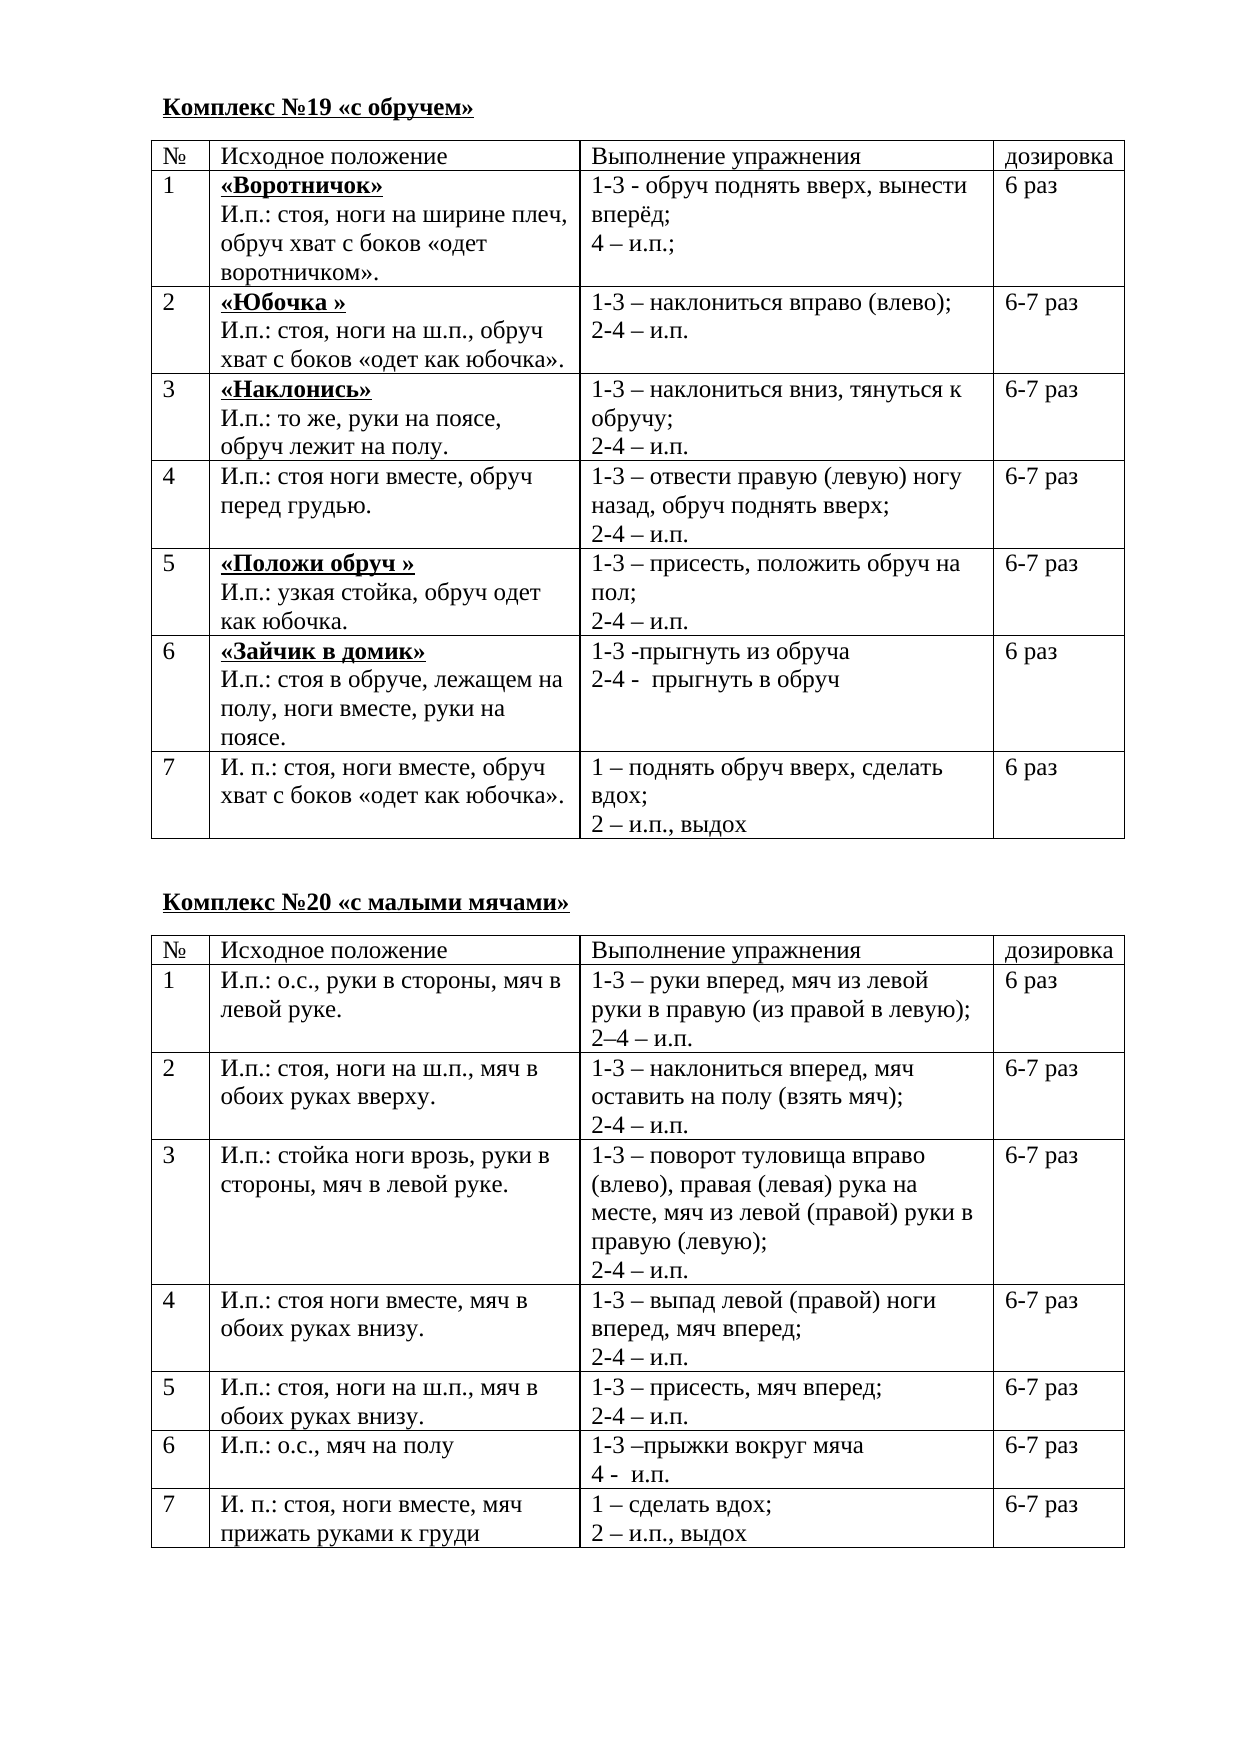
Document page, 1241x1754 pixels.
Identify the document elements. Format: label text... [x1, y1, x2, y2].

table_header Исходное положение [210, 936, 579, 964]
table_cell 6 раз [994, 636, 1124, 751]
table_cell 7 [152, 752, 209, 838]
table_cell И.п.: стоя, ноги на ш.п., мяч в обоих руках внизу. [210, 1372, 579, 1429]
table_cell «Зайчик в домик» И.п.: стоя в обруче, лежащем на полу, ноги вместе, руки на поясе. [210, 636, 579, 751]
table_cell 2 [152, 1053, 209, 1139]
table_cell 6-7 раз [994, 1431, 1124, 1488]
table_cell 1-3 – отвести правую (левую) ногу назад, обруч поднять вверх; 2-4 – и.п. [581, 461, 993, 547]
table_header № [152, 936, 209, 964]
table_cell 6-7 раз [994, 549, 1124, 635]
table_cell 6 [152, 1431, 209, 1488]
table_cell И.п.: стойка ноги врозь, руки в стороны, мяч в левой руке. [210, 1140, 579, 1284]
text Комплекс №19 «с обручем» [162, 92, 1152, 121]
table_cell 1-3 – выпад левой (правой) ноги вперед, мяч вперед; 2-4 – и.п. [581, 1285, 993, 1371]
table_cell 1-3 – наклониться вниз, тянуться к обручу; 2-4 – и.п. [581, 374, 993, 460]
table_cell 1 – поднять обруч вверх, сделать вдох; 2 – и.п., выдох [581, 752, 993, 838]
table_cell 6-7 раз [994, 1285, 1124, 1371]
table_cell И.п.: стоя ноги вместе, обруч перед грудью. [210, 461, 579, 547]
table_cell 1-3 – присесть, мяч вперед; 2-4 – и.п. [581, 1372, 993, 1429]
table_cell 4 [152, 1285, 209, 1371]
table_cell 1-3 -прыгнуть из обруча 2-4 - прыгнуть в обруч [581, 636, 993, 751]
table_cell 6-7 раз [994, 374, 1124, 460]
table_cell 6-7 раз [994, 287, 1124, 373]
table_cell 3 [152, 1140, 209, 1284]
table_cell 6-7 раз [994, 1372, 1124, 1429]
table_cell 3 [152, 374, 209, 460]
table_cell 1-3 – наклониться вправо (влево); 2-4 – и.п. [581, 287, 993, 373]
table_cell 6-7 раз [994, 1053, 1124, 1139]
table_cell 1-3 – присесть, положить обруч на пол; 2-4 – и.п. [581, 549, 993, 635]
table_cell 6 раз [994, 965, 1124, 1052]
table_cell 1-3 – поворот туловища вправо (влево), правая (левая) рука на месте, мяч из левой (правой) руки в правую (левую); 2-4 – и.п. [581, 1140, 993, 1284]
text Комплекс №20 «с малыми мячами» [162, 887, 1152, 916]
table_cell 6-7 раз [994, 1140, 1124, 1284]
table_cell 1 [152, 171, 209, 286]
table_cell 6-7 раз [994, 461, 1124, 547]
table_cell 6 [152, 636, 209, 751]
table_cell 1 [152, 965, 209, 1052]
table_header дозировка [994, 141, 1124, 169]
table_cell «Юбочка » И.п.: стоя, ноги на ш.п., обруч хват с боков «одет как юбочка». [210, 287, 579, 373]
table_cell И.п.: стоя, ноги на ш.п., мяч в обоих руках вверху. [210, 1053, 579, 1139]
table_header № [152, 141, 209, 169]
table_cell 6 раз [994, 752, 1124, 838]
table_cell «Воротничок» И.п.: стоя, ноги на ширине плеч, обруч хват с боков «одет воротничком». [210, 171, 579, 286]
table_cell 5 [152, 1372, 209, 1429]
table_header дозировка [994, 936, 1124, 964]
table_cell 6 раз [994, 171, 1124, 286]
table_cell 6-7 раз [994, 1489, 1124, 1547]
table_cell И.п.: о.с., руки в стороны, мяч в левой руке. [210, 965, 579, 1052]
table_cell И.п.: о.с., мяч на полу [210, 1431, 579, 1488]
table_cell 1-3 - обруч поднять вверх, вынести вперёд; 4 – и.п.; [581, 171, 993, 286]
table_cell 5 [152, 549, 209, 635]
table_cell 4 [152, 461, 209, 547]
table_cell 7 [152, 1489, 209, 1547]
table_cell 1-3 – руки вперед, мяч из левой руки в правую (из правой в левую); 2–4 – и.п. [581, 965, 993, 1052]
table_cell 1 – сделать вдох; 2 – и.п., выдох [581, 1489, 993, 1547]
table_cell «Наклонись» И.п.: то же, руки на поясе, обруч лежит на полу. [210, 374, 579, 460]
table_cell И.п.: стоя ноги вместе, мяч в обоих руках внизу. [210, 1285, 579, 1371]
table_header Выполнение упражнения [581, 936, 993, 964]
table_cell И. п.: стоя, ноги вместе, обруч хват с боков «одет как юбочка». [210, 752, 579, 838]
table_header Выполнение упражнения [581, 141, 993, 169]
table_cell 2 [152, 287, 209, 373]
table_cell «Положи обруч » И.п.: узкая стойка, обруч одет как юбочка. [210, 549, 579, 635]
table_cell И. п.: стоя, ноги вместе, мяч прижать руками к груди [210, 1489, 579, 1547]
table_cell 1-3 – наклониться вперед, мяч оставить на полу (взять мяч); 2-4 – и.п. [581, 1053, 993, 1139]
table_cell 1-3 –прыжки вокруг мяча 4 - и.п. [581, 1431, 993, 1488]
table_header Исходное положение [210, 141, 579, 169]
